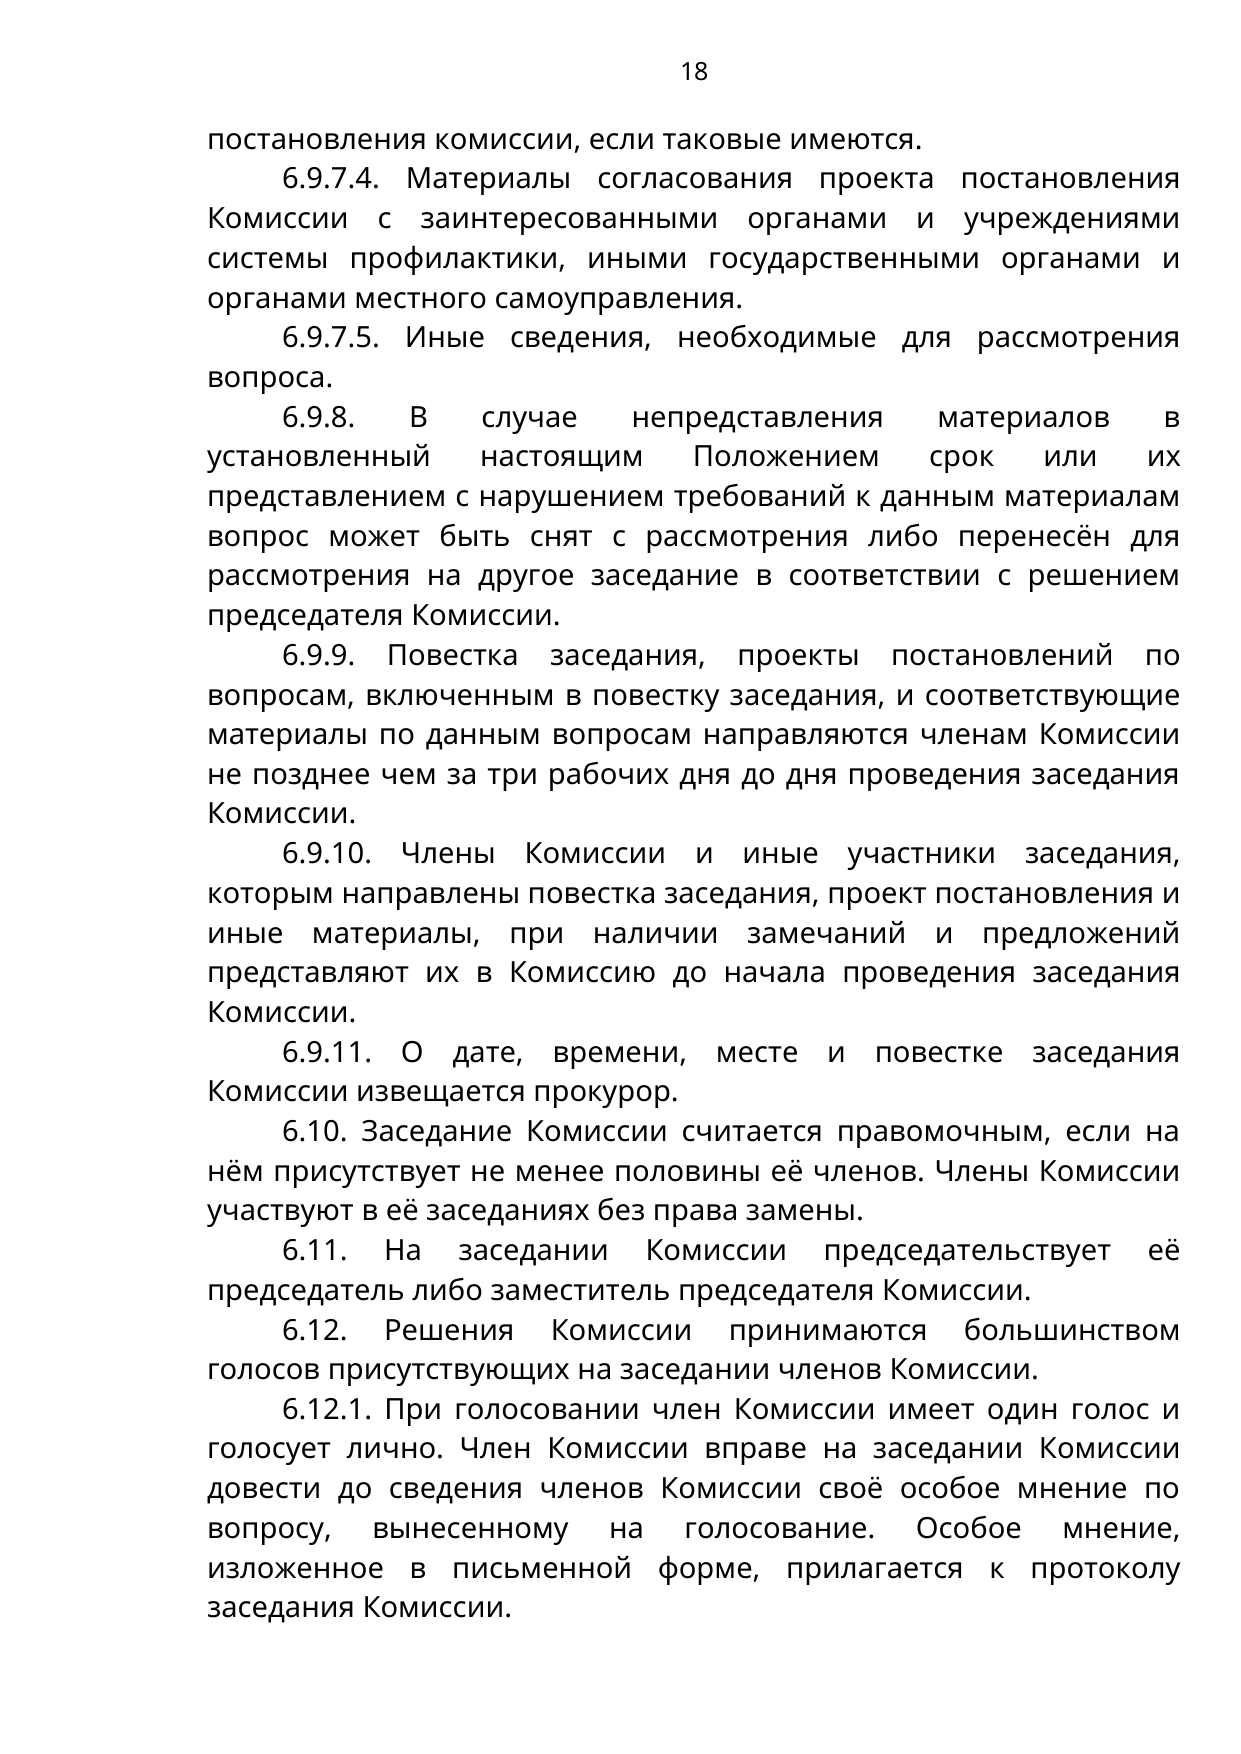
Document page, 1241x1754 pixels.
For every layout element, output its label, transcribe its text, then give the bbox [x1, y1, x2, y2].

text 6.9.8. В случае непредставления материалов в установленный настоящим Положением срок или их представлением с нарушением требований к данным материалам вопрос может быть снят с рассмотрения либо перенесён для рассмотрения на другое заседание в соответствии с решением председателя Комиссии. [207, 396, 1181, 634]
text 6.9.7.4. Материалы согласования проекта постановления Комиссии с заинтересованными органами и учреждениями системы профилактики, иными государственными органами и органами местного самоуправления. [207, 158, 1181, 317]
text 6.9.7.5. Иные сведения, необходимые для рассмотрения вопроса. [207, 317, 1181, 396]
text 6.10. Заседание Комиссии считается правомочным, если на нём присутствует не менее половины её членов. Члены Комиссии участвуют в её заседаниях без права замены. [207, 1110, 1181, 1229]
text 6.9.11. О дате, времени, месте и повестке заседания Комиссии извещается прокурор. [207, 1031, 1181, 1110]
text 6.11. На заседании Комиссии председательствует её председатель либо заместитель председателя Комиссии. [207, 1229, 1181, 1309]
text 6.9.10. Члены Комиссии и иные участники заседания, которым направлены повестка заседания, проект постановления и иные материалы, при наличии замечаний и предложений представляют их в Комиссию до начала проведения заседания Комиссии. [207, 832, 1181, 1031]
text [207, 118, 1181, 158]
text 6.12. Решения Комиссии принимаются большинством голосов присутствующих на заседании членов Комиссии. [207, 1309, 1181, 1388]
text 6.9.9. Повестка заседания, проекты постановлений по вопросам, включенным в повестку заседания, и соответствующие материалы по данным вопросам направляются членам Комиссии не позднее чем за три рабочих дня до дня проведения заседания Комиссии. [207, 634, 1181, 832]
text 6.12.1. При голосовании член Комиссии имеет один голос и голосует лично. Член Комиссии вправе на заседании Комиссии довести до сведения членов Комиссии своё особое мнение по вопросу, вынесенному на голосование. Особое мнение, изложенное в письменной форме, прилагается к протоколу заседания Комиссии. [207, 1388, 1181, 1626]
